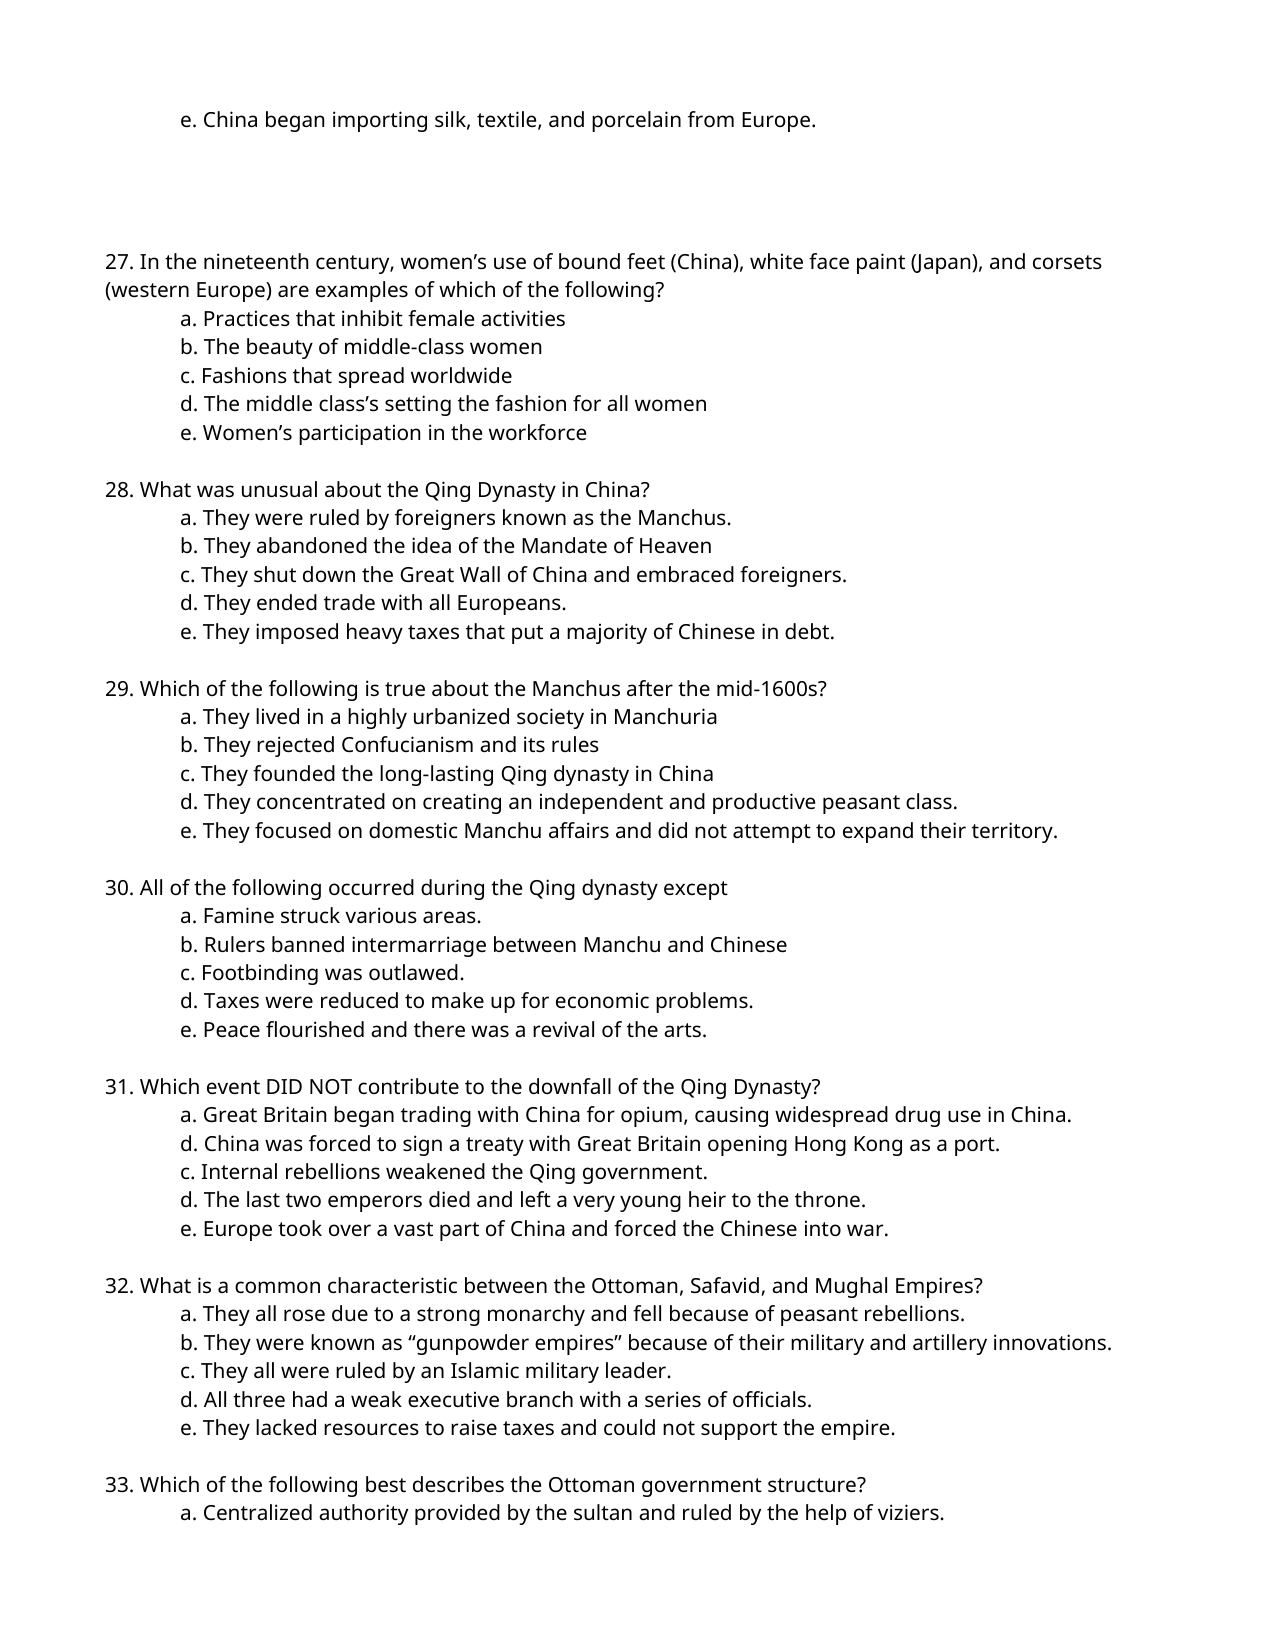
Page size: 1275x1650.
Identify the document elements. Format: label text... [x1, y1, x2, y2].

text b. Rulers banned intermarriage between Manchu and Chinese [105, 930, 1170, 958]
text b. They were known as “gunpowder empires” because of their military and artillery innovations. [105, 1328, 1170, 1356]
text e. They imposed heavy taxes that put a majority of Chinese in debt. [105, 617, 1170, 645]
text 32. What is a common characteristic between the Ottoman, Safavid, and Mughal Empires? [105, 1271, 1170, 1299]
text c. Fashions that spread worldwide [105, 361, 1170, 389]
text d. They concentrated on creating an independent and productive peasant class. [105, 787, 1170, 816]
text e. They focused on domestic Manchu affairs and did not attempt to expand their territory. [105, 816, 1170, 844]
text 28. What was unusual about the Qing Dynasty in China? [105, 475, 1170, 503]
text 30. All of the following occurred during the Qing dynasty except [105, 873, 1170, 901]
text d. Taxes were reduced to make up for economic problems. [105, 987, 1170, 1015]
text a. Centralized authority provided by the sultan and ruled by the help of viziers. [105, 1498, 1170, 1527]
text e. China began importing silk, textile, and porcelain from Europe. [105, 105, 1170, 133]
text e. Europe took over a vast part of China and forced the Chinese into war. [105, 1214, 1170, 1242]
text a. They lived in a highly urbanized society in Manchuria [105, 702, 1170, 731]
text 33. Which of the following best describes the Ottoman government structure? [105, 1470, 1170, 1498]
text e. Women’s participation in the workforce [105, 418, 1170, 446]
text b. They abandoned the idea of the Mandate of Heaven [105, 532, 1170, 560]
text c. They all were ruled by an Islamic military leader. [105, 1356, 1170, 1385]
text b. They rejected Confucianism and its rules [105, 731, 1170, 759]
text a. Practices that inhibit female activities [105, 304, 1170, 332]
text e. Peace flourished and there was a revival of the arts. [105, 1015, 1170, 1043]
text d. They ended trade with all Europeans. [105, 588, 1170, 617]
text c. They founded the long-lasting Qing dynasty in China [105, 759, 1170, 787]
text c. Internal rebellions weakened the Qing government. [105, 1157, 1170, 1186]
text 29. Which of the following is true about the Manchus after the mid-1600s? [105, 674, 1170, 702]
text e. They lacked resources to raise taxes and could not support the empire. [105, 1413, 1170, 1442]
text b. The beauty of middle-class women [105, 332, 1170, 361]
text d. The last two emperors died and left a very young heir to the throne. [105, 1186, 1170, 1214]
text a. Famine struck various areas. [105, 901, 1170, 930]
text c. They shut down the Great Wall of China and embraced foreigners. [105, 560, 1170, 588]
text c. Footbinding was outlawed. [105, 958, 1170, 987]
text d. The middle class’s setting the fashion for all women [105, 389, 1170, 418]
text a. They were ruled by foreigners known as the Manchus. [105, 503, 1170, 532]
text d. All three had a weak executive branch with a series of officials. [105, 1385, 1170, 1413]
text 31. Which event DID NOT contribute to the downfall of the Qing Dynasty? [105, 1072, 1170, 1100]
text 27. In the nineteenth century, women’s use of bound feet (China), white face paint (Japan), and corsets (western Europe) are examples of which of the following? [105, 247, 1170, 304]
text a. They all rose due to a strong monarchy and fell because of peasant rebellions. [105, 1299, 1170, 1328]
text a. Great Britain began trading with China for opium, causing widespread drug use in China. [105, 1100, 1170, 1129]
text d. China was forced to sign a treaty with Great Britain opening Hong Kong as a port. [105, 1129, 1170, 1157]
